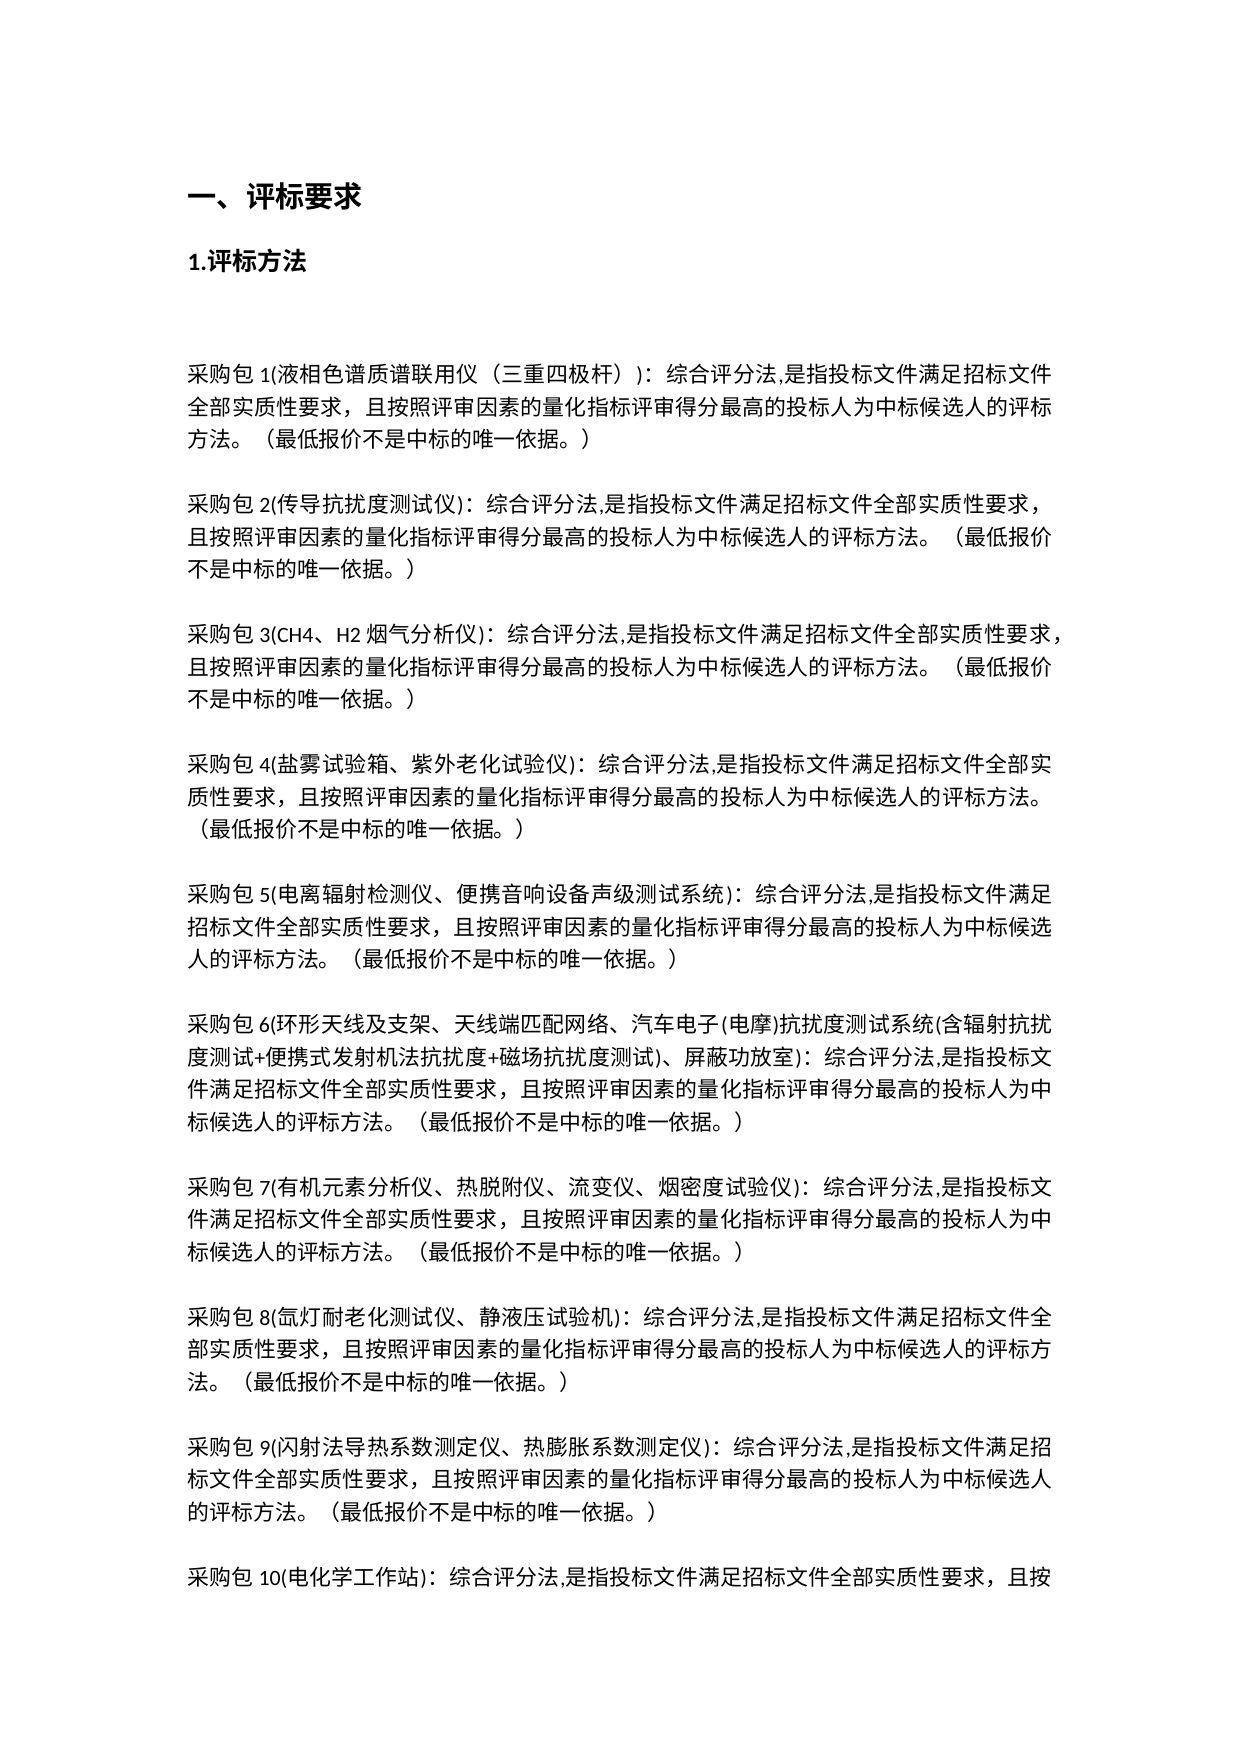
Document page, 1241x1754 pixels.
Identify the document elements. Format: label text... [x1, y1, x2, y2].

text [187, 1559, 1053, 1592]
text 1.评标方法 [187, 227, 1053, 292]
text 一、评标要求 [187, 162, 1053, 227]
text 采购包6(环形天线及支架、天线端匹配网络、汽车电子(电摩)抗扰度测试系统(含辐射抗扰度测试+便携式发射机法抗扰度+磁场抗扰度测试)、屏蔽功放室)：综合评分法,是指投标文件满足招标文件全部实质性要求，且按照评审因素的量化指标评审得分最高的投标人为中标候选人的评标方法。（最低报价不是中标的唯一依据。） [187, 1007, 1053, 1137]
text 采购包8(氙灯耐老化测试仪、静液压试验机)：综合评分法,是指投标文件满足招标文件全部实质性要求，且按照评审因素的量化指标评审得分最高的投标人为中标候选人的评标方法。（最低报价不是中标的唯一依据。） [187, 1299, 1053, 1397]
text 采购包4(盐雾试验箱、紫外老化试验仪)：综合评分法,是指投标文件满足招标文件全部实质性要求，且按照评审因素的量化指标评审得分最高的投标人为中标候选人的评标方法。（最低报价不是中标的唯一依据。） [187, 747, 1053, 844]
text 采购包1(液相色谱质谱联用仪（三重四极杆）)：综合评分法,是指投标文件满足招标文件全部实质性要求，且按照评审因素的量化指标评审得分最高的投标人为中标候选人的评标方法。（最低报价不是中标的唯一依据。） [187, 357, 1053, 454]
text 采购包5(电离辐射检测仪、便携音响设备声级测试系统)：综合评分法,是指投标文件满足招标文件全部实质性要求，且按照评审因素的量化指标评审得分最高的投标人为中标候选人的评标方法。（最低报价不是中标的唯一依据。） [187, 877, 1053, 974]
text 采购包7(有机元素分析仪、热脱附仪、流变仪、烟密度试验仪)：综合评分法,是指投标文件满足招标文件全部实质性要求，且按照评审因素的量化指标评审得分最高的投标人为中标候选人的评标方法。（最低报价不是中标的唯一依据。） [187, 1169, 1053, 1267]
text 采购包9(闪射法导热系数测定仪、热膨胀系数测定仪)：综合评分法,是指投标文件满足招标文件全部实质性要求，且按照评审因素的量化指标评审得分最高的投标人为中标候选人的评标方法。（最低报价不是中标的唯一依据。） [187, 1429, 1053, 1527]
text 采购包3(CH4、H2烟气分析仪)：综合评分法,是指投标文件满足招标文件全部实质性要求，且按照评审因素的量化指标评审得分最高的投标人为中标候选人的评标方法。（最低报价不是中标的唯一依据。） [187, 617, 1053, 714]
text 采购包2(传导抗扰度测试仪)：综合评分法,是指投标文件满足招标文件全部实质性要求，且按照评审因素的量化指标评审得分最高的投标人为中标候选人的评标方法。（最低报价不是中标的唯一依据。） [187, 487, 1053, 584]
